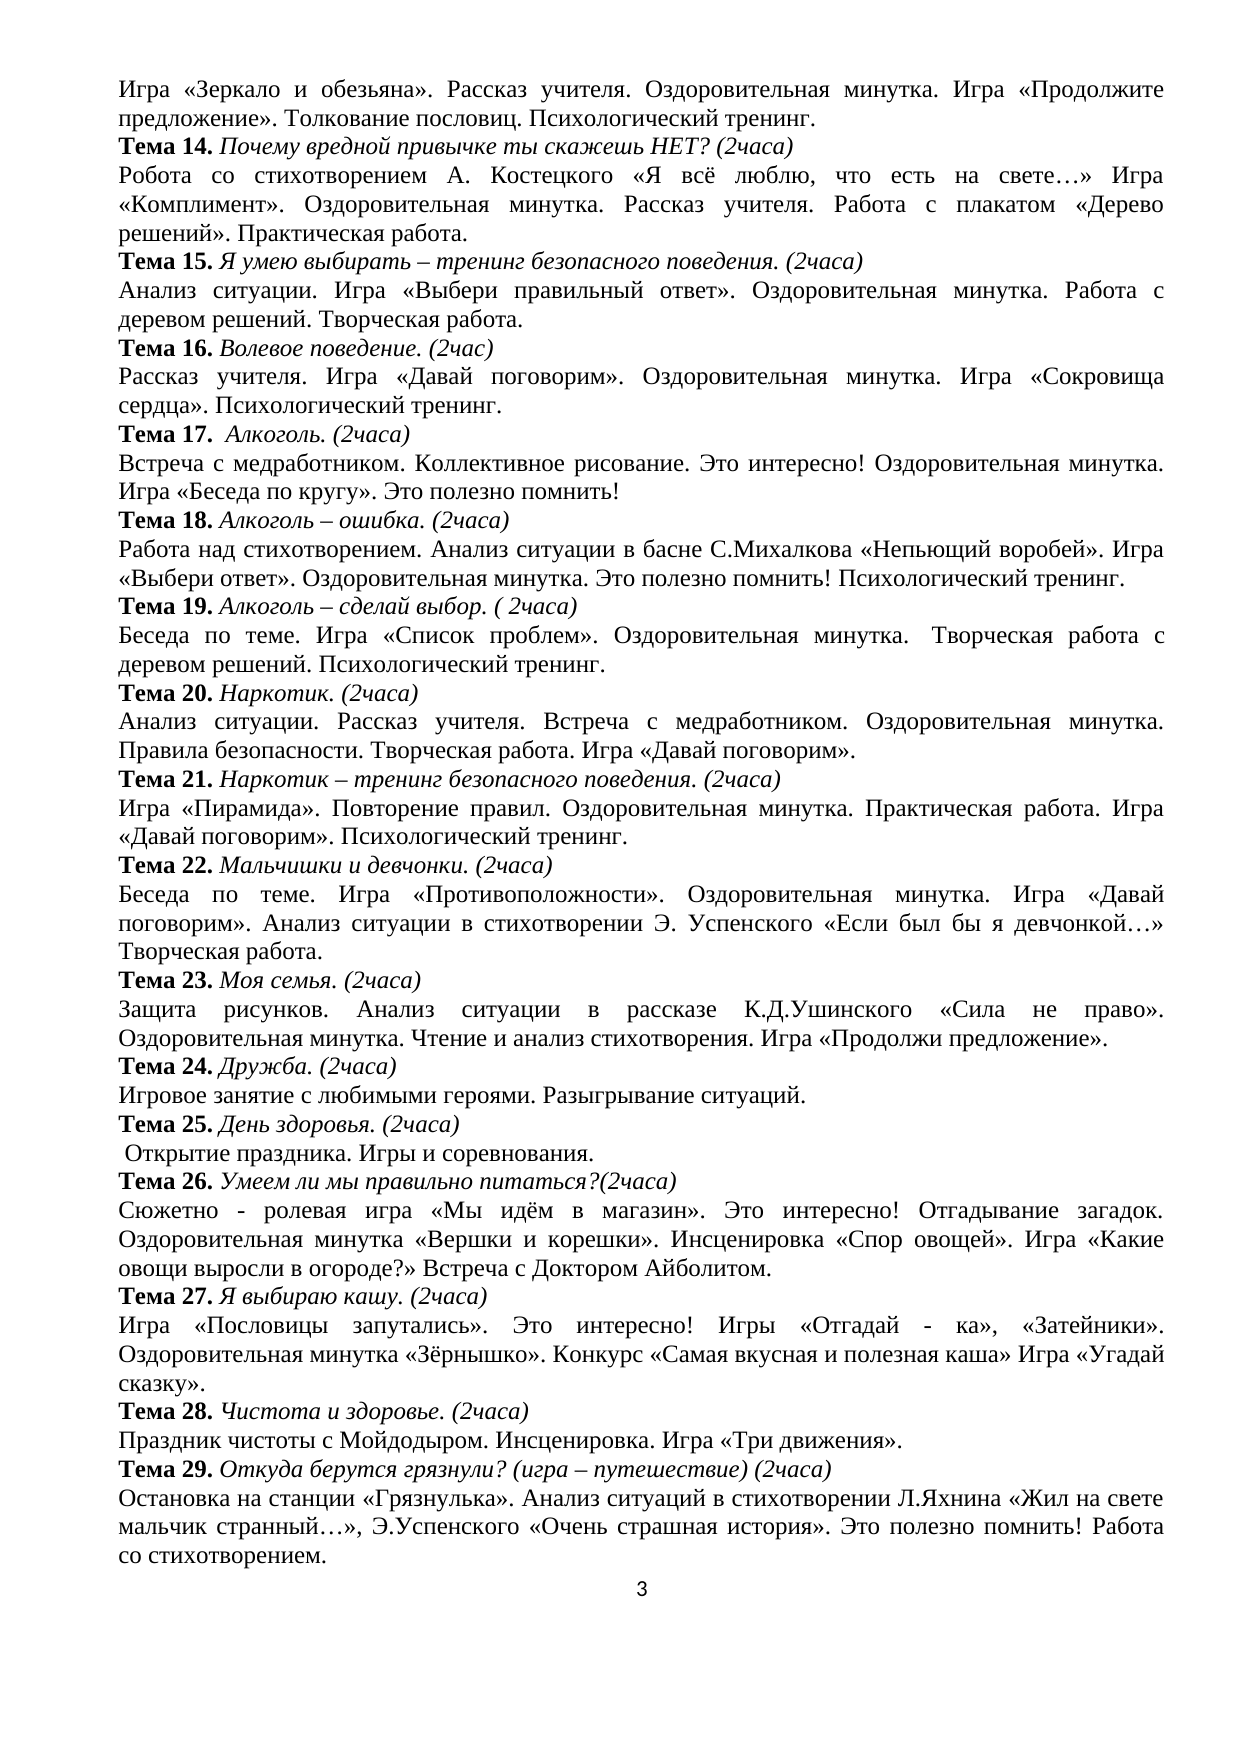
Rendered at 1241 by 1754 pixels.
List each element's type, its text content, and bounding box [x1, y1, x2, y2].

text Тема 19. Алкоголь – сделай выбор. ( 2часа) [118, 591, 1165, 620]
text Остановка на станции «Грязнулька». Анализ ситуаций в стихотворении Л.Яхнина «Жил на свете мальчик странный…», Э.Успенского «Очень страшная история». Это полезно помнить! Работа со стихотворением. [118, 1483, 1165, 1569]
text Праздник чистоты с Мойдодыром. Инсценировка. Игра «Три движения». [118, 1425, 1165, 1454]
text Встреча с медработником. Коллективное рисование. Это интересно! Оздоровительная минутка. Игра «Беседа по кругу». Это полезно помнить! [118, 448, 1165, 505]
text Тема 26. Умеем ли мы правильно питаться?(2часа) [118, 1166, 1165, 1195]
text Тема 14. Почему вредной привычке ты скажешь НЕТ? (2часа) [118, 131, 1165, 160]
text Игра «Пирамида». Повторение правил. Оздоровительная минутка. Практическая работа. Игра «Давай поговорим». Психологический тренинг. [118, 793, 1165, 850]
text Тема 25. День здоровья. (2часа) [118, 1109, 1165, 1138]
text Робота со стихотворением А. Костецкого «Я всё люблю, что есть на свете…» Игра «Комплимент». Оздоровительная минутка. Рассказ учителя. Работа с плакатом «Дерево решений». Практическая работа. [118, 160, 1165, 246]
text Тема 17. Алкоголь. (2часа) [118, 419, 1165, 448]
text Тема 24. Дружба. (2часа) [118, 1051, 1165, 1080]
text Работа над стихотворением. Анализ ситуации в басне С.Михалкова «Непьющий воробей». Игра «Выбери ответ». Оздоровительная минутка. Это полезно помнить! Психологический тренинг. [118, 534, 1165, 591]
text Сюжетно - ролевая игра «Мы идём в магазин». Это интересно! Отгадывание загадок. Оздоровительная минутка «Вершки и корешки». Инсценировка «Спор овощей». Игра «Какие овощи выросли в огороде?» Встреча с Доктором Айболитом. [118, 1195, 1165, 1281]
text Анализ ситуации. Рассказ учителя. Встреча с медработником. Оздоровительная минутка. Правила безопасности. Творческая работа. Игра «Давай поговорим». [118, 706, 1165, 764]
text Тема 28. Чистота и здоровье. (2часа) [118, 1396, 1165, 1425]
text Тема 21. Наркотик – тренинг безопасного поведения. (2часа) [118, 764, 1165, 793]
text Тема 23. Моя семья. (2часа) [118, 965, 1165, 994]
text Тема 16. Волевое поведение. (2час) [118, 333, 1165, 361]
text Тема 18. Алкоголь – ошибка. (2часа) [118, 505, 1165, 534]
text Защита рисунков. Анализ ситуации в рассказе К.Д.Ушинского «Сила не право». Оздоровительная минутка. Чтение и анализ стихотворения. Игра «Продолжи предложение». [118, 994, 1165, 1051]
text Тема 29. Откуда берутся грязнули? (игра – путешествие) (2часа) [118, 1454, 1165, 1483]
text Тема 20. Наркотик. (2часа) [118, 678, 1165, 706]
text Анализ ситуации. Игра «Выбери правильный ответ». Оздоровительная минутка. Работа с деревом решений. Творческая работа. [118, 275, 1165, 333]
text Игра «Зеркало и обезьяна». Рассказ учителя. Оздоровительная минутка. Игра «Продолжите предложение». Толкование пословиц. Психологический тренинг. [118, 74, 1165, 131]
text Тема 27. Я выбираю кашу. (2часа) [118, 1281, 1165, 1310]
text Игра «Пословицы запутались». Это интересно! Игры «Отгадай - ка», «Затейники». Оздоровительная минутка «Зёрнышко». Конкурс «Самая вкусная и полезная каша» Игра «Угадай сказку». [118, 1310, 1165, 1396]
text Тема 15. Я умею выбирать – тренинг безопасного поведения. (2часа) [118, 246, 1165, 275]
text Рассказ учителя. Игра «Давай поговорим». Оздоровительная минутка. Игра «Сокровища сердца». Психологический тренинг. [118, 361, 1165, 419]
text Игровое занятие с любимыми героями. Разыгрывание ситуаций. [118, 1080, 1165, 1109]
text Тема 22. Мальчишки и девчонки. (2часа) [118, 850, 1165, 879]
text Беседа по теме. Игра «Противоположности». Оздоровительная минутка. Игра «Давай поговорим». Анализ ситуации в стихотворении Э. Успенского «Если был бы я девчонкой…» Творческая работа. [118, 879, 1165, 965]
text Беседа по теме. Игра «Список проблем». Оздоровительная минутка. Творческая работа с деревом решений. Психологический тренинг. [118, 620, 1165, 678]
text Открытие праздника. Игры и соревнования. [118, 1138, 1165, 1166]
